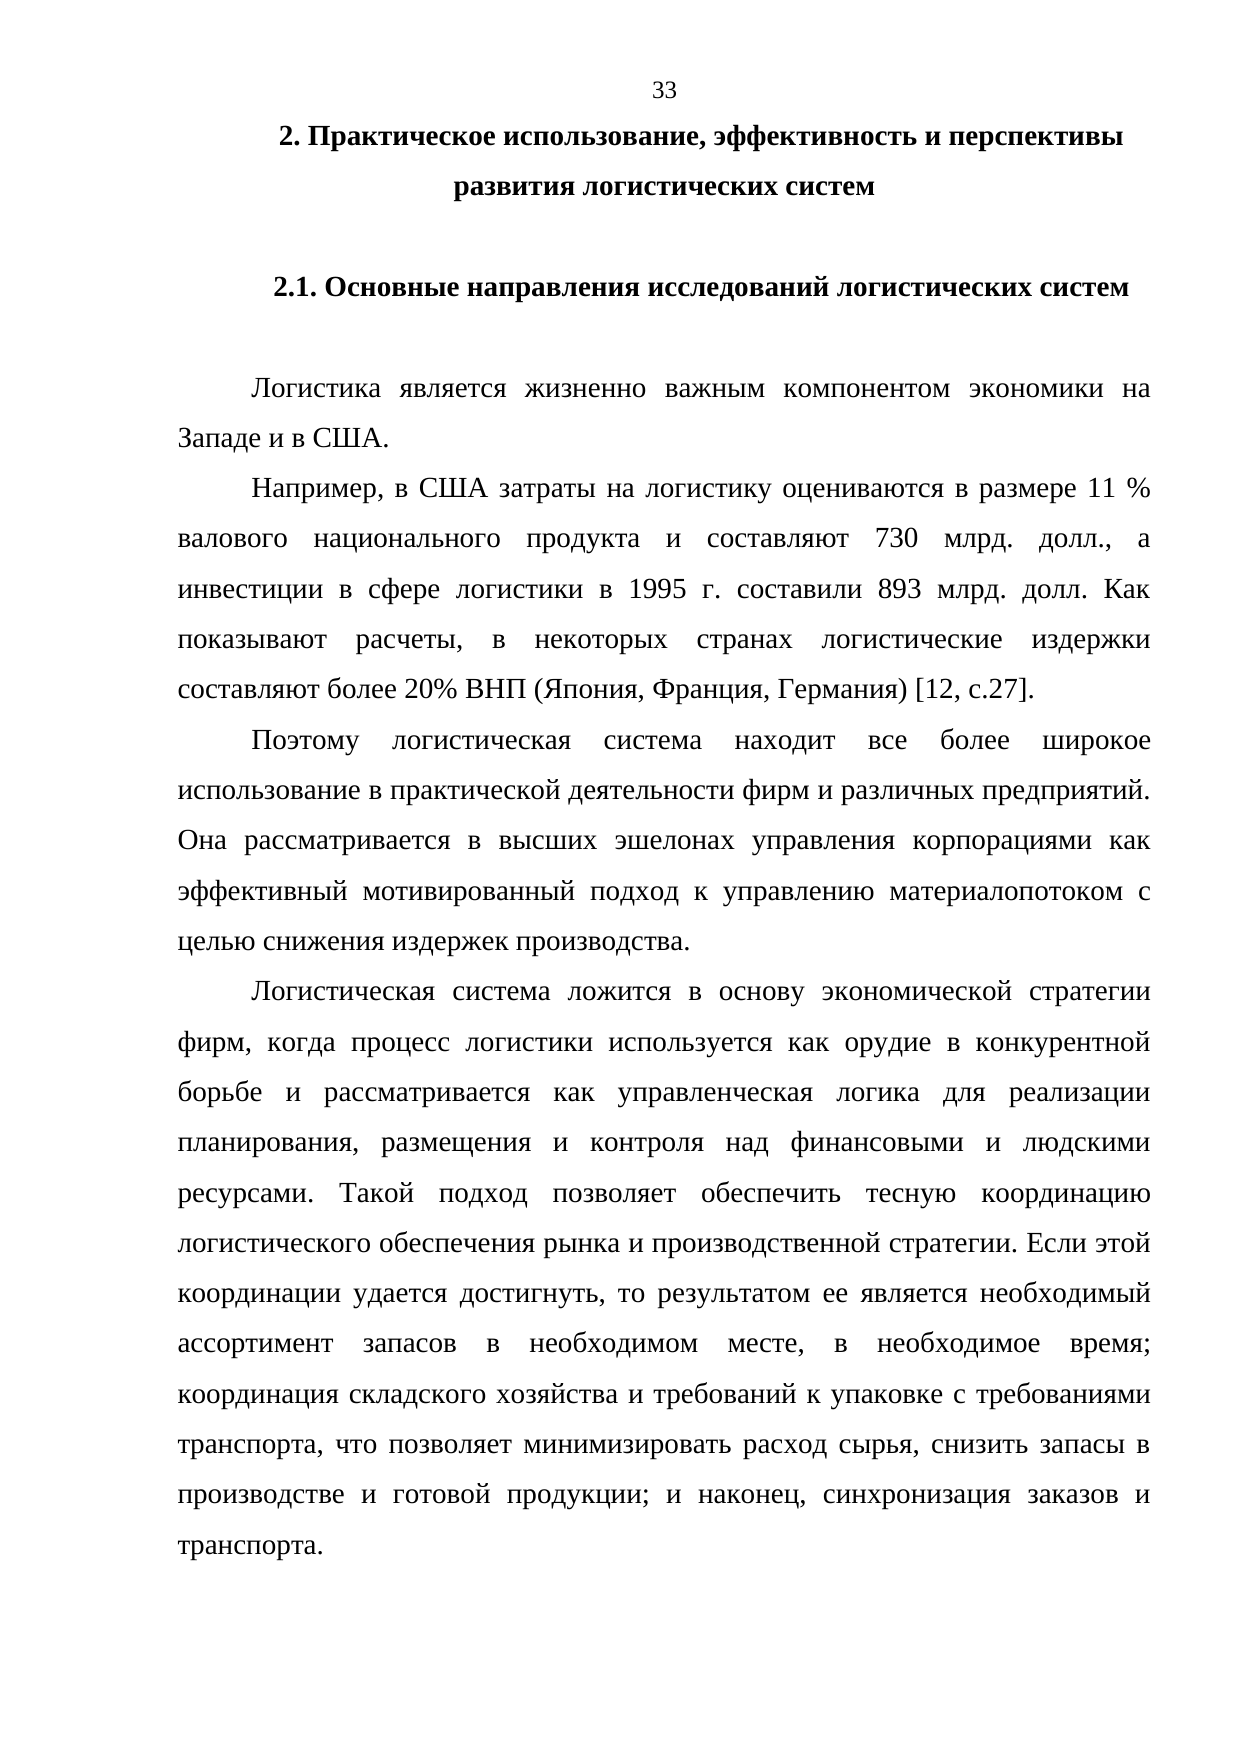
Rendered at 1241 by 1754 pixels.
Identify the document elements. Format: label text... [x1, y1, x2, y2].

text Например, в США затраты на логистику оцениваются в размере 11 % валового национального продукта и составляют 730 млрд. долл., а инвестиции в сфере логистики в 1995 г. составили 893 млрд. долл. Как показывают расчеты, в некоторых странах логистические издержки составляют более 20% ВНП (Япония, Франция, Германия) [12, с.27]. [177, 470, 1152, 705]
text Логистическая система ложится в основу экономической стратегии фирм, когда процесс логистики используется как орудие в конкурентной борьбе и рассматривается как управленческая логика для реализации планирования, размещения и контроля над финансовыми и людскими ресурсами. Такой подход позволяет обеспечить тесную координацию логистического обеспечения рынка и производственной стратегии. Если этой координации удается достигнуть, то результатом ее является необходимый ассортимент запасов в необходимом месте, в необходимое время; координация складского хозяйства и требований к упаковке с требованиями транспорта, что позволяет минимизировать расход сырья, снизить запасы в производстве и готовой продукции; и наконец, синхронизация заказов и транспорта. [177, 973, 1152, 1560]
text Логистика является жизненно важным компонентом экономики на Западе и в США. [177, 370, 1152, 453]
text 2.1. Основные направления исследований логистических систем [177, 269, 1152, 303]
text Поэтому логистическая система находит все более широкое использование в практической деятельности фирм и различных предприятий. Она рассматривается в высших эшелонах управления корпорациями как эффективный мотивированный подход к управлению материалопотоком с целью снижения издержек производства. [177, 722, 1152, 957]
text 2. Практическое использование, эффективность и перспективы развития логистических систем [177, 118, 1152, 202]
